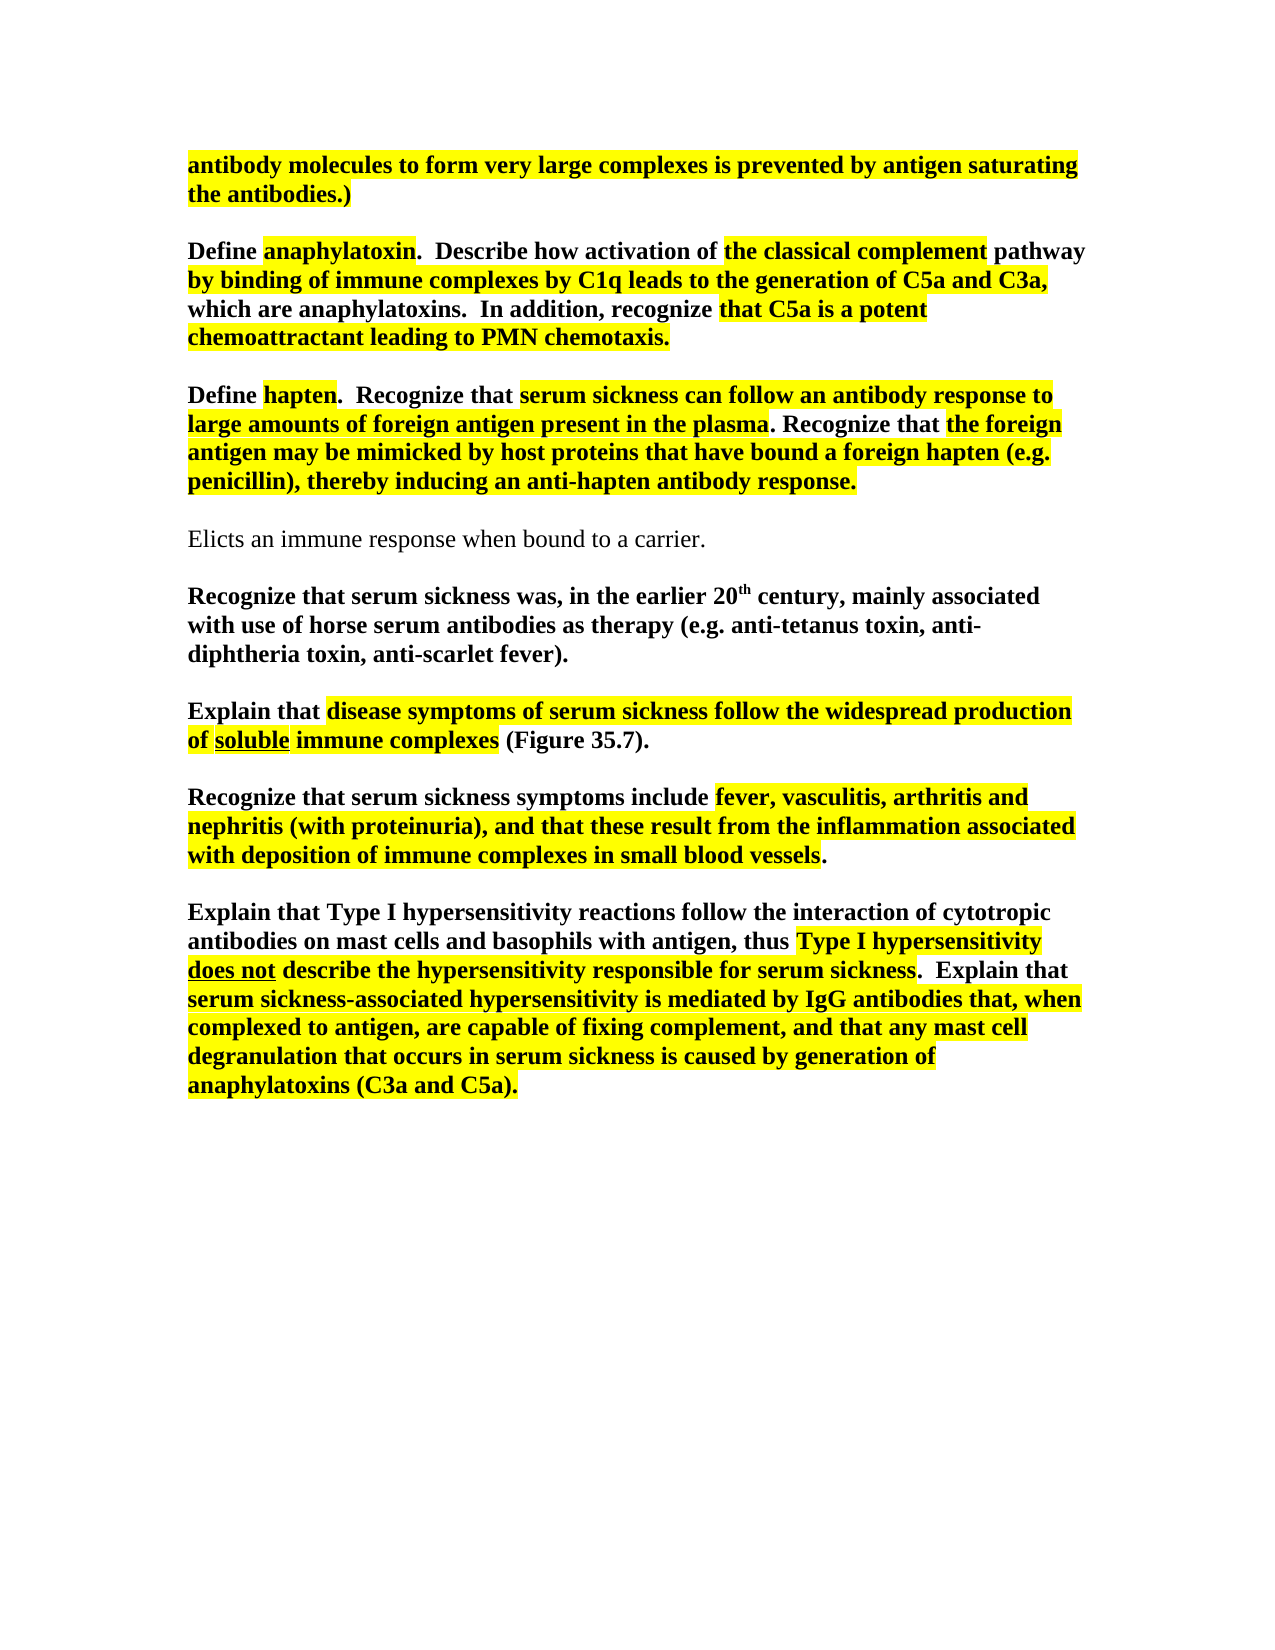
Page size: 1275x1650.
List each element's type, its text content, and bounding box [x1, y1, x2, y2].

text Recognize that serum sickness was, in the earlier 20th century, mainly associated with use of horse serum antibodies as therapy (e.g. anti-tetanus toxin, anti-diphtheria toxin, anti-scarlet fever). [187, 581, 1087, 667]
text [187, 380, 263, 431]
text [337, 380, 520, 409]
text Define anaphylatoxin. Describe how activation of the classical complement pathway by binding of immune complexes by C1q leads to the generation of C5a and C3a, which are anaphylatoxins. In addition, recognize that C5a is a potent chemoattractant leading to PMN chemotaxis. [187, 236, 1087, 351]
text Explain that Type I hypersensitivity reactions follow the interaction of cytotropic antibodies on mast cells and basophils with antigen, thus Type I hypersensitivity does not describe the hypersensitivity responsible for serum sickness. Explain that serum sickness-associated hypersensitivity is mediated by IgG antibodies that, when complexed to antigen, are capable of fixing complement, and that any mast cell degranulation that occurs in serum sickness is caused by generation of anaphylatoxins (C3a and C5a). [187, 897, 1087, 1099]
text Define hapten. Recognize that serum sickness can follow an antibody response to large amounts of foreign antigen present in the plasma. Recognize that the foreign antigen may be mimicked by host proteins that have bound a foreign hapten (e.g. penicillin), thereby inducing an anti-hapten antibody response. [857, 380, 1087, 495]
text Explain that disease symptoms of serum sickness follow the widespread production of soluble immune complexes (Figure 35.7). [499, 696, 1087, 754]
text Explain that disease symptoms of serum sickness follow the widespread production of soluble immune complexes (Figure 35.7). [187, 696, 326, 754]
text Recognize that serum sickness symptoms include fever, vasculitis, arthritis and nephritis (with proteinuria), and that these result from the inflammation associated with deposition of immune complexes in small blood vessels. [187, 782, 1087, 869]
text Elicts an immune response when bound to a carrier. [187, 524, 1087, 552]
